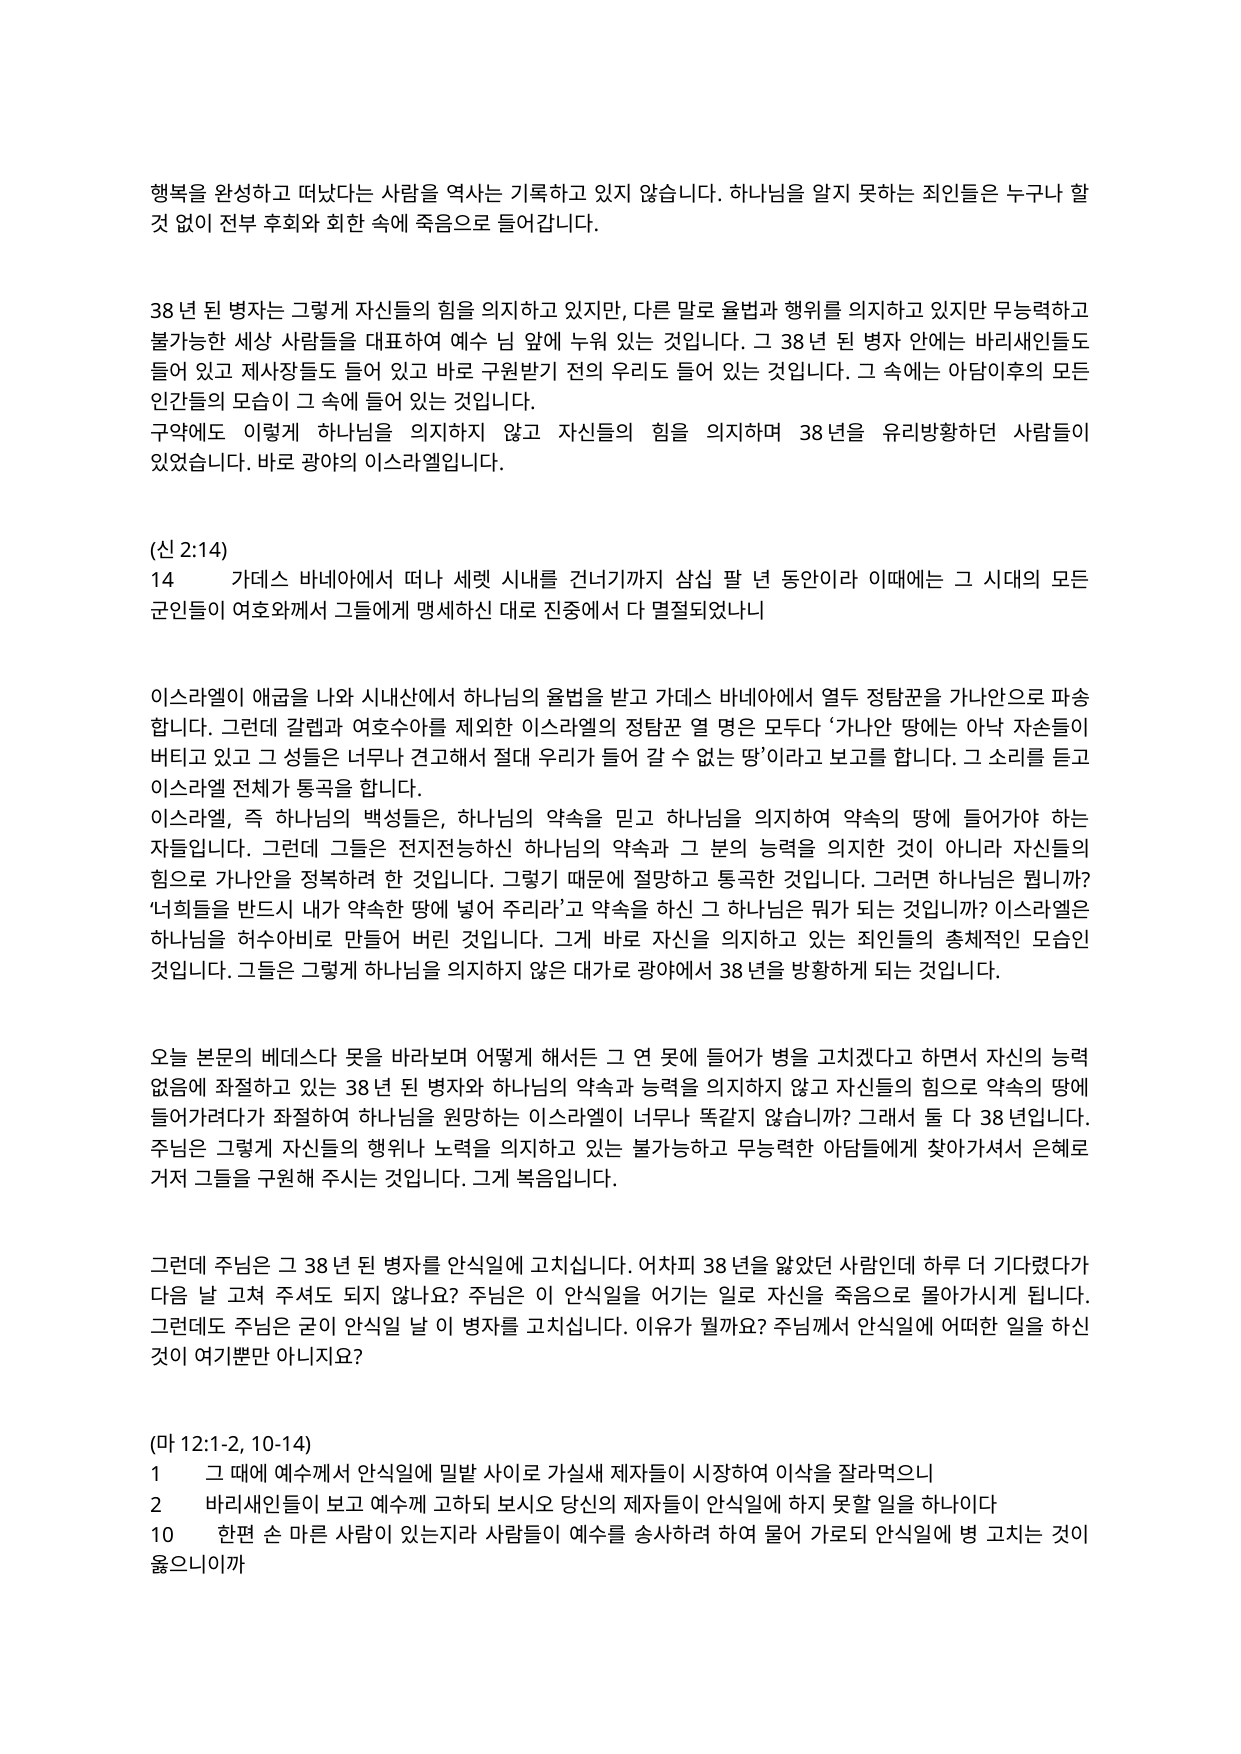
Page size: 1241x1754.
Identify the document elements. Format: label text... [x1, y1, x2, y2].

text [150, 177, 1090, 238]
text 14 가데스 바네아에서 떠나 세렛 시내를 건너기까지 삼십 팔 년 동안이라 이때에는 그 시대의 모든 군인들이 여호와께서 그들에게 맹세하신 대로 진중에서 다 멸절되었나니 [150, 564, 1090, 624]
text 오늘 본문의 베데스다 못을 바라보며 어떻게 해서든 그 연 못에 들어가 병을 고치겠다고 하면서 자신의 능력 없음에 좌절하고 있는 38년 된 병자와 하나님의 약속과 능력을 의지하지 않고 자신들의 힘으로 약속의 땅에 들어가려다가 좌절하여 하나님을 원망하는 이스라엘이 너무나 똑같지 않습니까? 그래서 둘 다 38년입니다. 주님은 그렇게 자신들의 행위나 노력을 의지하고 있는 불가능하고 무능력한 아담들에게 찾아가셔서 은혜로 거저 그들을 구원해 주시는 것입니다. 그게 복음입니다. [150, 1041, 1090, 1192]
text 이스라엘, 즉 하나님의 백성들은, 하나님의 약속을 믿고 하나님을 의지하여 약속의 땅에 들어가야 하는 자들입니다. 그런데 그들은 전지전능하신 하나님의 약속과 그 분의 능력을 의지한 것이 아니라 자신들의 힘으로 가나안을 정복하려 한 것입니다. 그렇기 때문에 절망하고 통곡한 것입니다. 그러면 하나님은 뭡니까? ‘너희들을 반드시 내가 약속한 땅에 넣어 주리라’고 약속을 하신 그 하나님은 뭐가 되는 것입니까? 이스라엘은 하나님을 허수아비로 만들어 버린 것입니다. 그게 바로 자신을 의지하고 있는 죄인들의 총체적인 모습인 것입니다. 그들은 그렇게 하나님을 의지하지 않은 대가로 광야에서 38년을 방황하게 되는 것입니다. [150, 802, 1090, 984]
text 10 한편 손 마른 사람이 있는지라 사람들이 예수를 송사하려 하여 물어 가로되 안식일에 병 고치는 것이 옳으니이까 [150, 1518, 1090, 1579]
text (마12:1-2, 10-14) [150, 1427, 1090, 1458]
text 이스라엘이 애굽을 나와 시내산에서 하나님의 율법을 받고 가데스 바네아에서 열두 정탐꾼을 가나안으로 파송 합니다. 그런데 갈렙과 여호수아를 제외한 이스라엘의 정탐꾼 열 명은 모두다 ‘가나안 땅에는 아낙 자손들이 버티고 있고 그 성들은 너무나 견고해서 절대 우리가 들어 갈 수 없는 땅’이라고 보고를 합니다. 그 소리를 듣고 이스라엘 전체가 통곡을 합니다. [150, 681, 1090, 802]
text 구약에도 이렇게 하나님을 의지하지 않고 자신들의 힘을 의지하며 38년을 유리방황하던 사람들이 있었습니다. 바로 광야의 이스라엘입니다. [150, 416, 1090, 477]
text 2 바리새인들이 보고 예수께 고하되 보시오 당신의 제자들이 안식일에 하지 못할 일을 하나이다 [150, 1488, 1090, 1518]
text 1 그 때에 예수께서 안식일에 밀밭 사이로 가실새 제자들이 시장하여 이삭을 잘라먹으니 [150, 1458, 1090, 1488]
text (신2:14) [150, 533, 1090, 564]
text 38년 된 병자는 그렇게 자신들의 힘을 의지하고 있지만, 다른 말로 율법과 행위를 의지하고 있지만 무능력하고 불가능한 세상 사람들을 대표하여 예수 님 앞에 누워 있는 것입니다. 그 38년 된 병자 안에는 바리새인들도 들어 있고 제사장들도 들어 있고 바로 구원받기 전의 우리도 들어 있는 것입니다. 그 속에는 아담이후의 모든 인간들의 모습이 그 속에 들어 있는 것입니다. [150, 295, 1090, 416]
text 그런데 주님은 그 38년 된 병자를 안식일에 고치십니다. 어차피 38년을 앓았던 사람인데 하루 더 기다렸다가 다음 날 고쳐 주셔도 되지 않나요? 주님은 이 안식일을 어기는 일로 자신을 죽음으로 몰아가시게 됩니다. 그런데도 주님은 굳이 안식일 날 이 병자를 고치십니다. 이유가 뭘까요? 주님께서 안식일에 어떠한 일을 하신 것이 여기뿐만 아니지요? [150, 1249, 1090, 1371]
